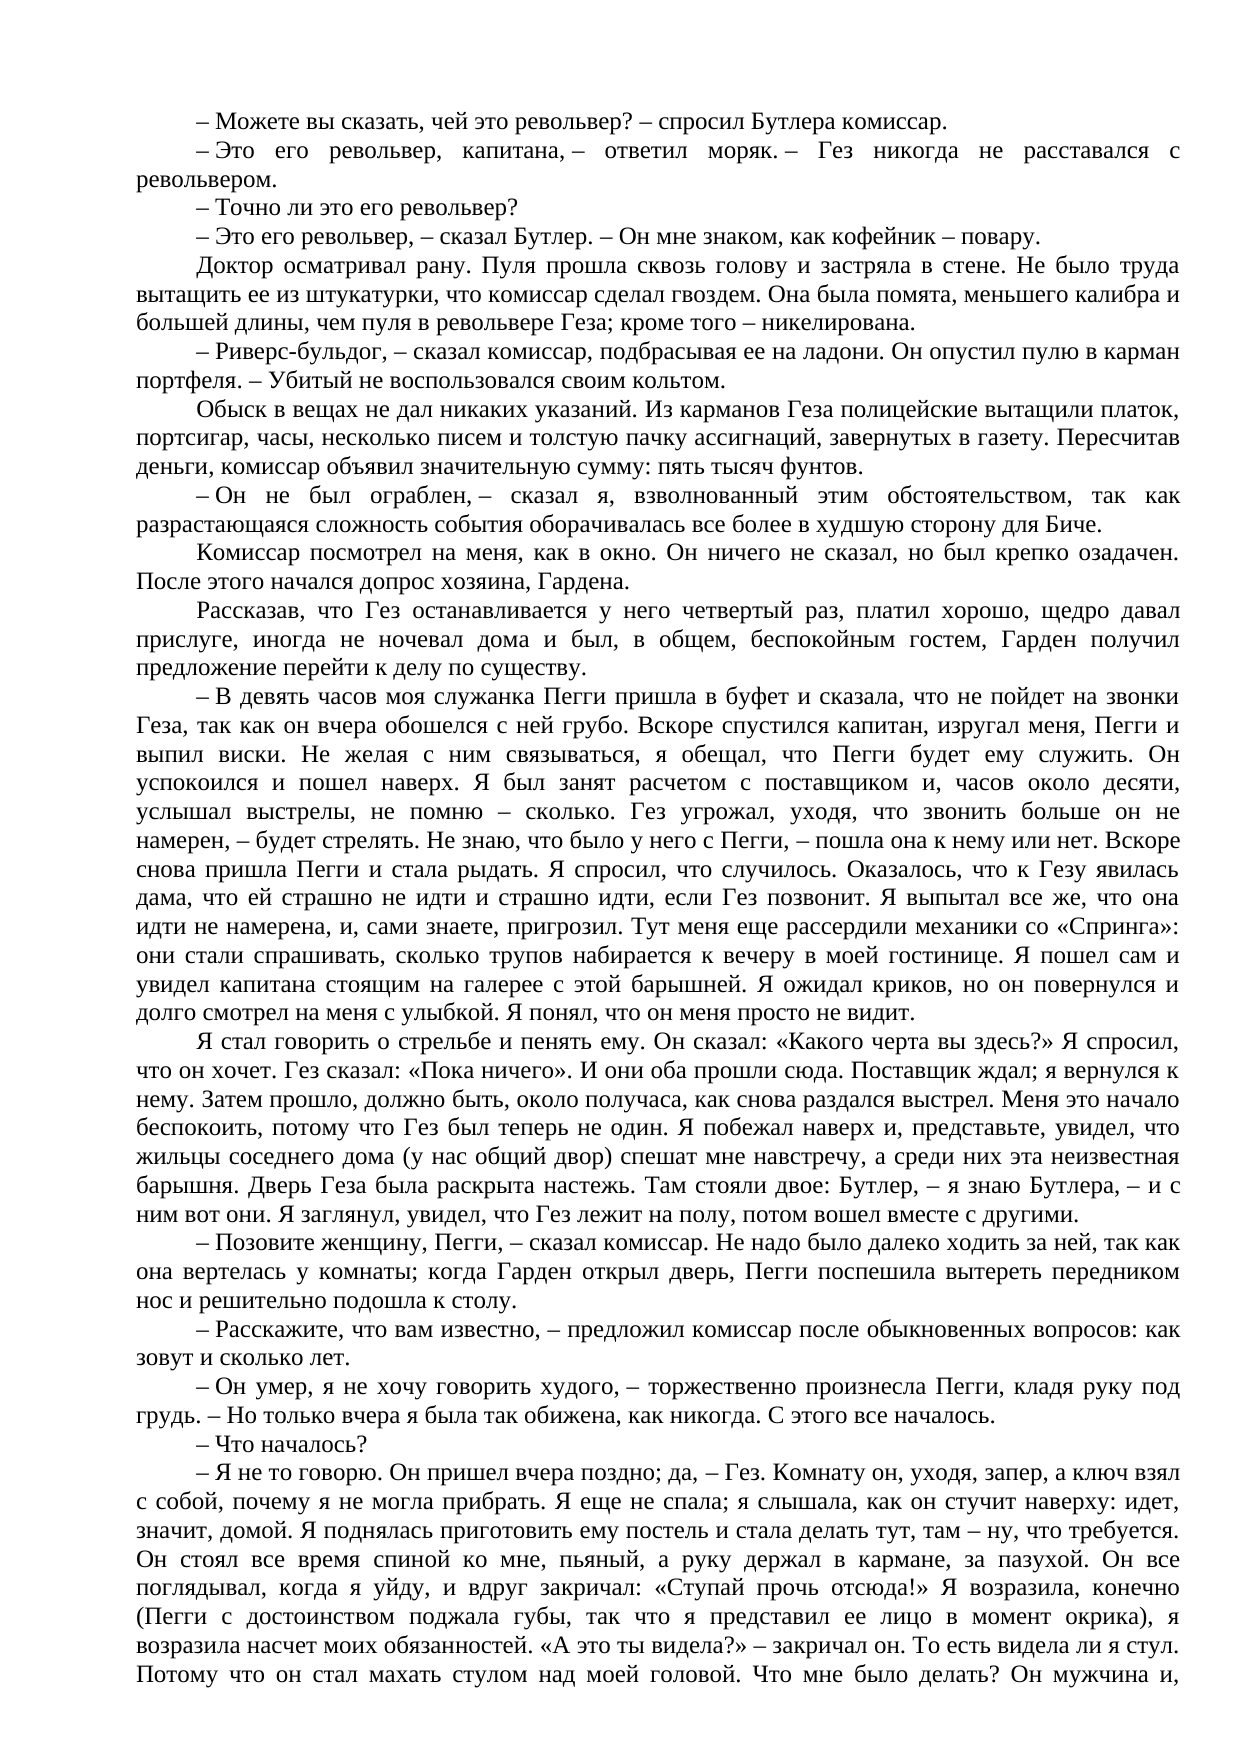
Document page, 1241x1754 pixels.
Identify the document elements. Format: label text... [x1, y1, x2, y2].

text – Он не был ограблен, – сказал я, взволнованный этим обстоятельством, так как разрастающаяся сложность события оборачивалась все более в худшую сторону для Биче. [136, 480, 1181, 537]
text Рассказав, что Гез останавливается у него четвертый раз, платил хорошо, щедро давал прислуге, иногда не ночевал дома и был, в общем, беспокойным гостем, Гарден получил предложение перейти к делу по существу. [136, 595, 1181, 681]
text Я стал говорить о стрельбе и пенять ему. Он сказал: «Какого черта вы здесь?» Я спросил, что он хочет. Гез сказал: «Пока ничего». И они оба прошли сюда. Поставщик ждал; я вернулся к нему. Затем прошло, должно быть, около получаса, как снова раздался выстрел. Меня это начало беспокоить, потому что Гез был теперь не один. Я побежал наверх и, представьте, увидел, что жильцы соседнего дома (у нас общий двор) спешат мне навстречу, а среди них эта неизвестная барышня. Дверь Геза была раскрыта настежь. Там стояли двое: Бутлер, – я знаю Бутлера, – и с ним вот они. Я заглянул, увидел, что Гез лежит на полу, потом вошел вместе с другими. [136, 1026, 1181, 1227]
text Обыск в вещах не дал никаких указаний. Из карманов Геза полицейские вытащили платок, портсигар, часы, несколько писем и толстую пачку ассигнаций, завернутых в газету. Пересчитав деньги, комиссар объявил значительную сумму: пять тысяч фунтов. [136, 394, 1181, 480]
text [136, 1457, 1181, 1687]
text – Это его револьвер, – сказал Бутлер. – Он мне знаком, как кофейник – повару. [136, 221, 1181, 250]
text – Он умер, я не хочу говорить худого, – торжественно произнесла Пегги, кладя руку под грудь. – Но только вчера я была так обижена, как никогда. С этого все началось. [136, 1371, 1181, 1429]
text Комиссар посмотрел на меня, как в окно. Он ничего не сказал, но был крепко озадачен. После этого начался допрос хозяина, Гардена. [136, 537, 1181, 595]
text – Расскажите, что вам известно, – предложил комиссар после обыкновенных вопросов: как зовут и сколько лет. [136, 1314, 1181, 1371]
text Доктор осматривал рану. Пуля прошла сквозь голову и застряла в стене. Не было труда вытащить ее из штукатурки, что комиссар сделал гвоздем. Она была помята, меньшего калибра и большей длины, чем пуля в револьвере Геза; кроме того – никелирована. [136, 250, 1181, 336]
text – Это его револьвер, капитана, – ответил моряк. – Гез никогда не расставался с револьвером. [136, 135, 1181, 192]
text – В девять часов моя служанка Пегги пришла в буфет и сказала, что не пойдет на звонки Геза, так как он вчера обошелся с ней грубо. Вскоре спустился капитан, изругал меня, Пегги и выпил виски. Не желая с ним связываться, я обещал, что Пегги будет ему служить. Он успокоился и пошел наверх. Я был занят расчетом с поставщиком и, часов около десяти, услышал выстрелы, не помню – сколько. Гез угрожал, уходя, что звонить больше он не намерен, – будет стрелять. Не знаю, что было у него с Пегги, – пошла она к нему или нет. Вскоре снова пришла Пегги и стала рыдать. Я спросил, что случилось. Оказалось, что к Гезу явилась дама, что ей страшно не идти и страшно идти, если Гез позвонит. Я выпытал все же, что она идти не намерена, и, сами знаете, пригрозил. Тут меня еще рассердили механики со «Спринга»: они стали спрашивать, сколько трупов набирается к вечеру в моей гостинице. Я пошел сам и увидел капитана стоящим на галерее с этой барышней. Я ожидал криков, но он повернулся и долго смотрел на меня с улыбкой. Я понял, что он меня просто не видит. [136, 681, 1181, 1026]
text – Точно ли это его револьвер? [136, 192, 1181, 221]
text – Позовите женщину, Пегги, – сказал комиссар. Не надо было далеко ходить за ней, так как она вертелась у комнаты; когда Гарден открыл дверь, Пегги поспешила вытереть передником нос и решительно подошла к столу. [136, 1227, 1181, 1314]
text – Что началось? [136, 1429, 1181, 1457]
text – Риверс-бульдог, – сказал комиссар, подбрасывая ее на ладони. Он опустил пулю в карман портфеля. – Убитый не воспользовался своим кольтом. [136, 336, 1181, 394]
text – Можете вы сказать, чей это револьвер? – спросил Бутлера комиссар. [136, 106, 1181, 135]
